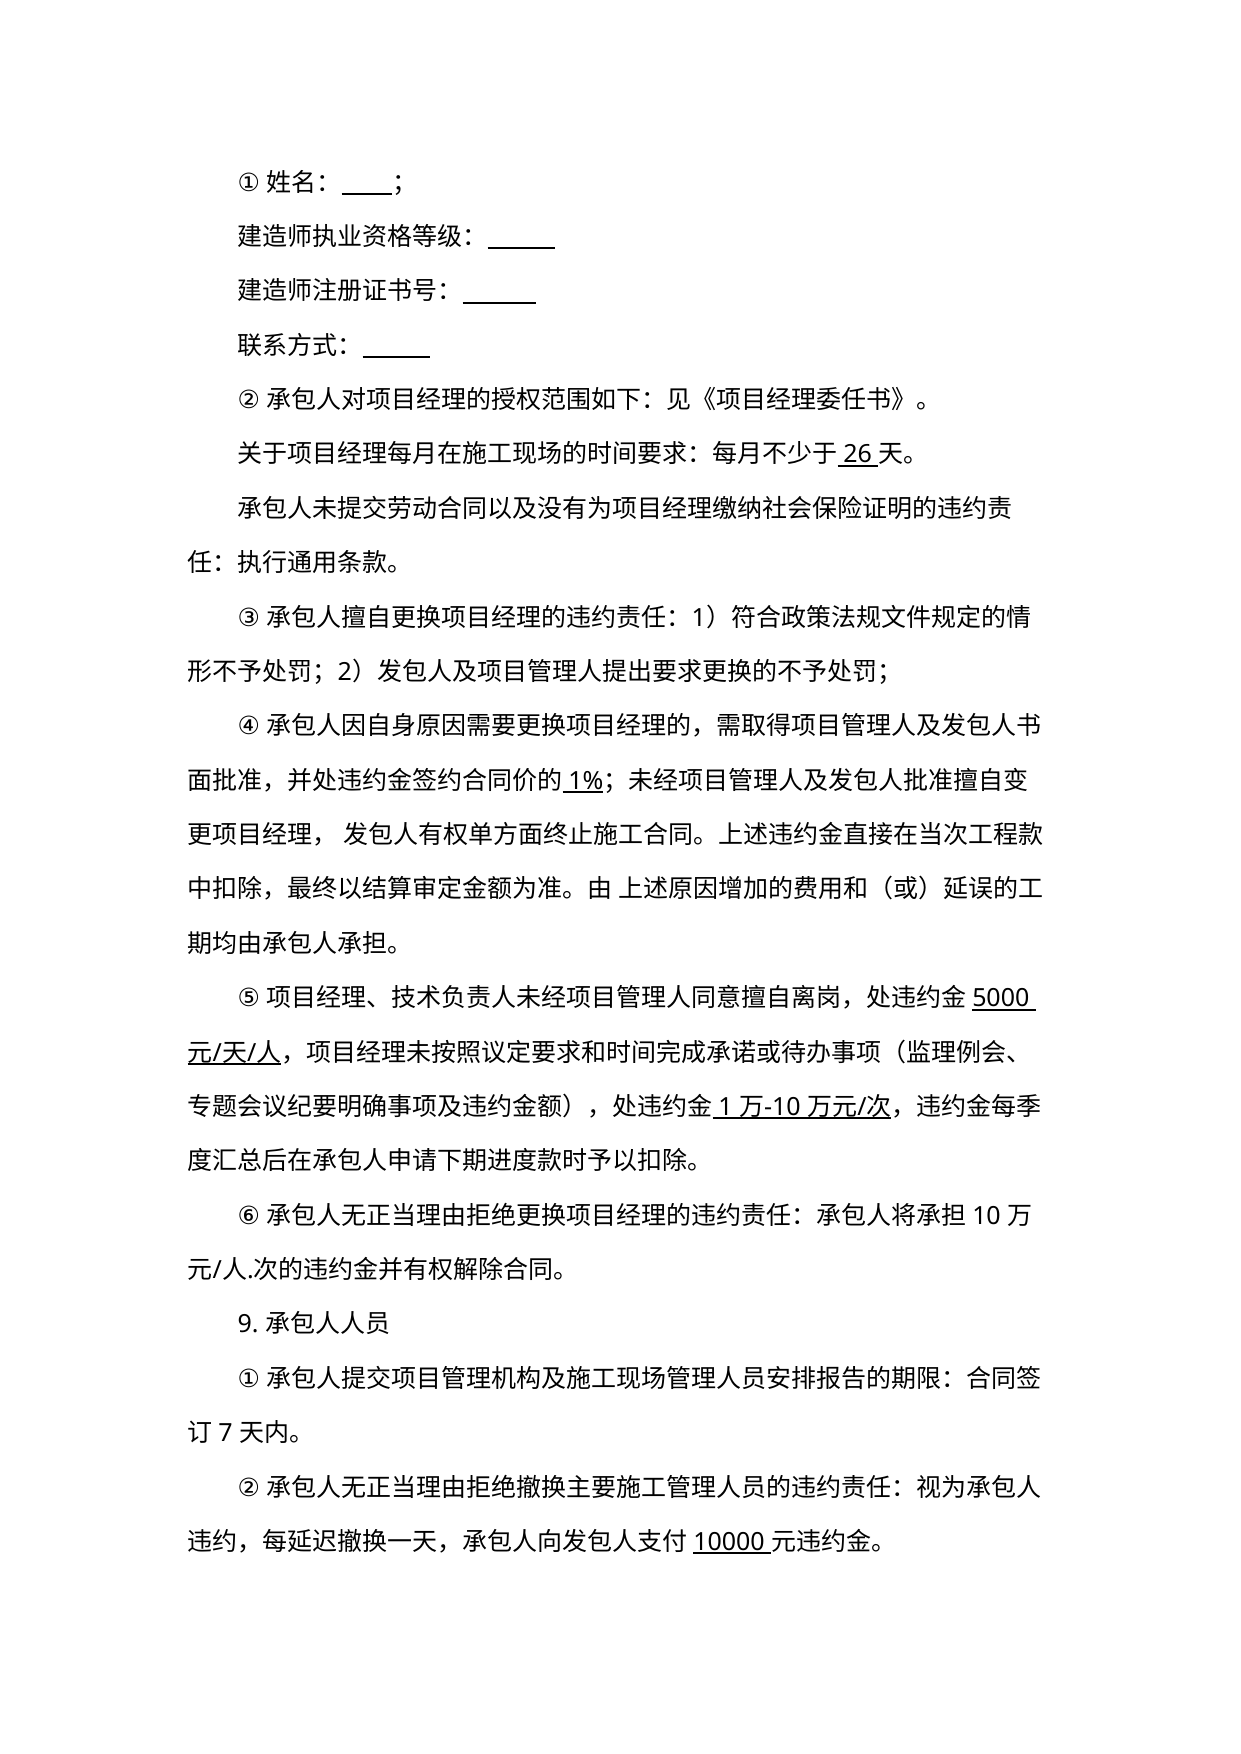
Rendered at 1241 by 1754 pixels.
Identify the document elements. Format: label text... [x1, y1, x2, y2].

text ③ 承包人擅自更换项目经理的违约责任：1）符合政策法规文件规定的情形不予处罚；2）发包人及项目管理人提出要求更换的不予处罚； [187, 597, 1053, 688]
text ② 承包人无正当理由拒绝撤换主要施工管理人员的违约责任：视为承包人违约，每延迟撤换一天，承包人向发包人支付 10000 元违约金。 [187, 1467, 1053, 1558]
text 建造师注册证书号： [187, 271, 1053, 307]
text ① 姓名： ； [187, 162, 1053, 198]
text ① 承包人提交项目管理机构及施工现场管理人员安排报告的期限：合同签订 7 天内。 [187, 1358, 1053, 1449]
text 关于项目经理每月在施工现场的时间要求：每月不少于 26 天。 [187, 434, 1053, 470]
text 建造师执业资格等级： [187, 216, 1053, 253]
text ⑥ 承包人无正当理由拒绝更换项目经理的违约责任：承包人将承担 10 万元/人.次的违约金并有权解除合同。 [187, 1195, 1053, 1286]
text ④ 承包人因自身原因需要更换项目经理的，需取得项目管理人及发包人书面批准，并处违约金签约合同价的 1%；未经项目管理人及发包人批准擅自变更项目经理， 发包人有权单方面终止施工合同。上述违约金直接在当次工程款中扣除，最终以结算审定金额为准。由 上述原因增加的费用和（或）延误的工期均由承包人承担。 [187, 706, 1053, 959]
text 联系方式： [187, 325, 1053, 361]
text ⑤ 项目经理、技术负责人未经项目管理人同意擅自离岗，处违约金 5000 元/天/人，项目经理未按照议定要求和时间完成承诺或待办事项（监理例会、专题会议纪要明确事项及违约金额），处违约金 1 万-10 万元/次，违约金每季度汇总后在承包人申请下期进度款时予以扣除。 [187, 978, 1053, 1177]
text 9. 承包人人员 [187, 1304, 1053, 1340]
text ② 承包人对项目经理的授权范围如下：见《项目经理委任书》。 [187, 379, 1053, 416]
text 承包人未提交劳动合同以及没有为项目经理缴纳社会保险证明的违约责任：执行通用条款。 [187, 488, 1053, 579]
